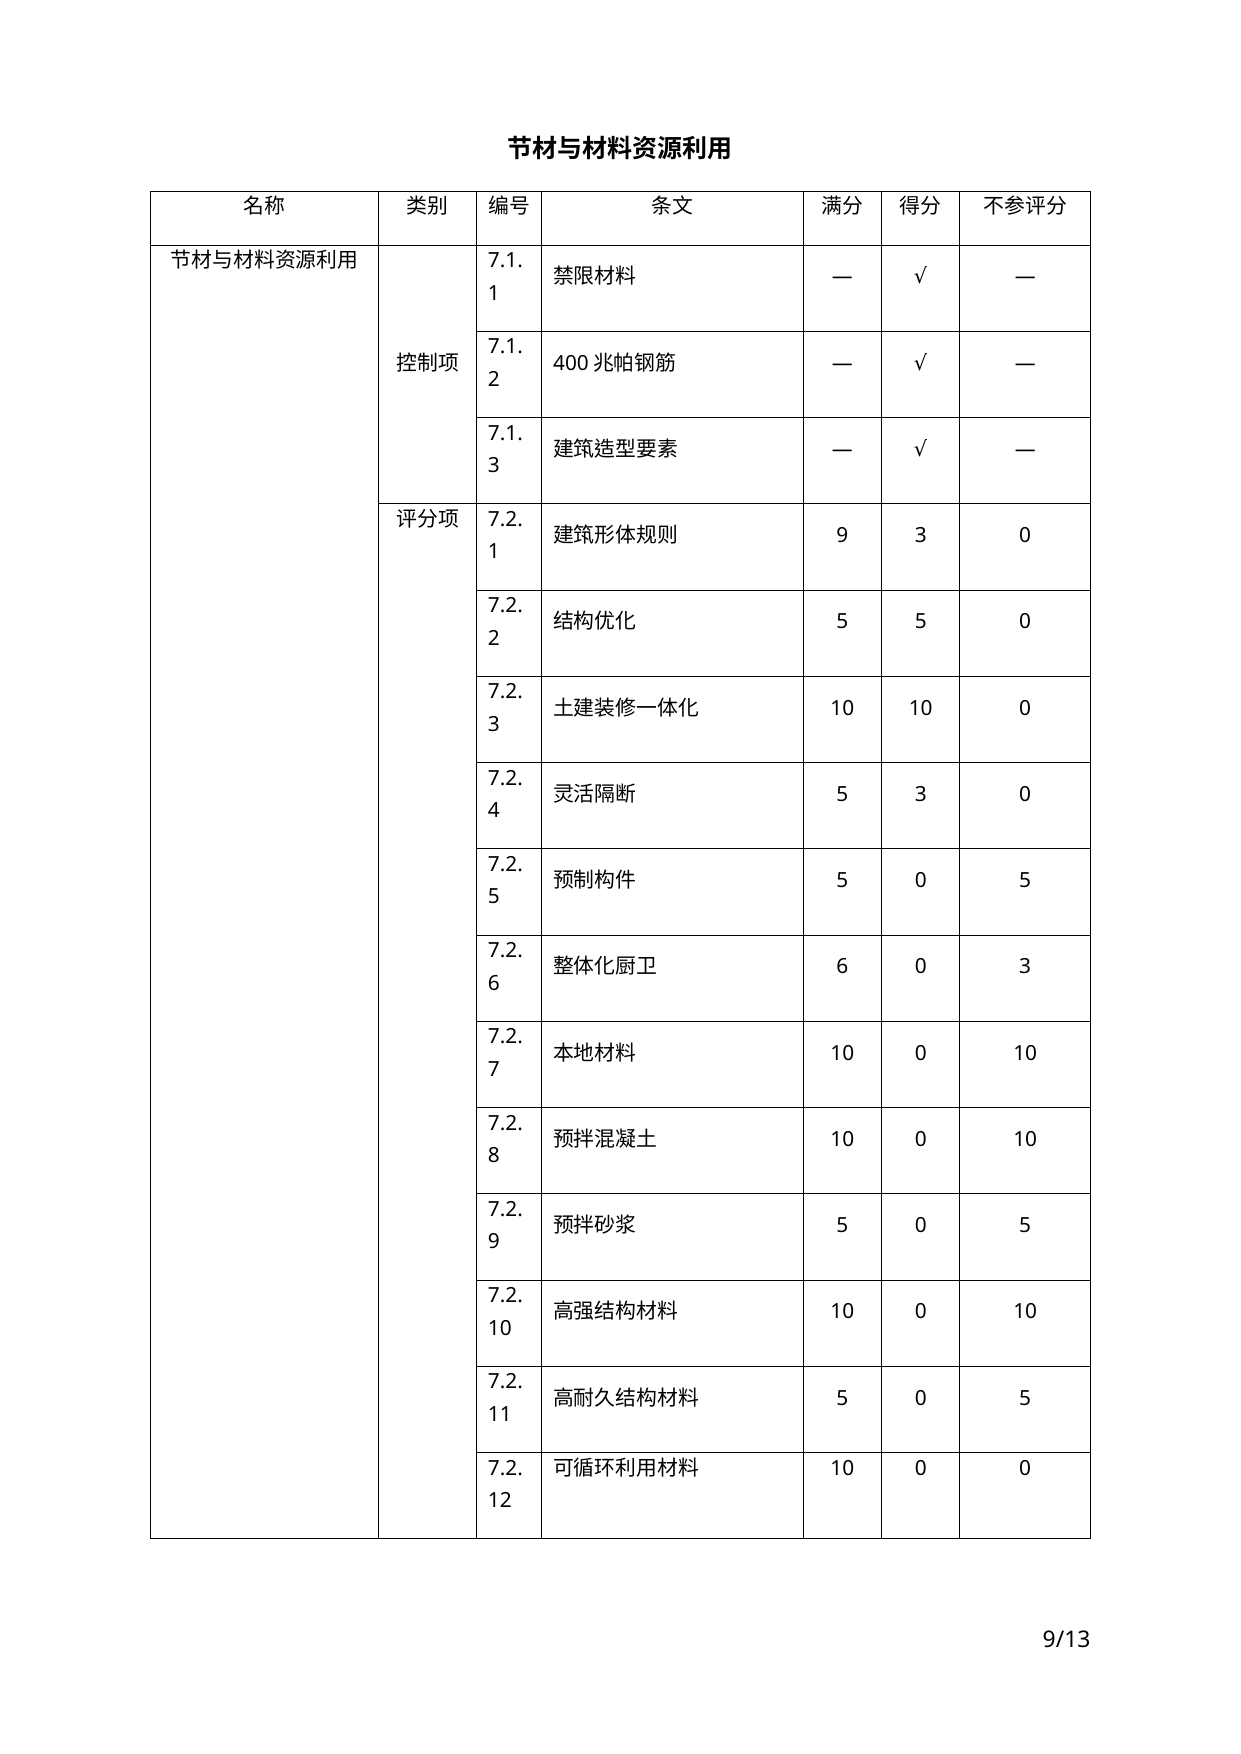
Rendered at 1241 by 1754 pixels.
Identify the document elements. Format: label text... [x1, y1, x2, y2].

table_cell 0 [882, 1108, 959, 1193]
table_cell 7.2.1 [477, 504, 541, 589]
table_cell — [804, 332, 881, 417]
table_cell 10 [960, 1022, 1090, 1107]
table_cell 9 [804, 504, 881, 589]
table_cell 10 [804, 1281, 881, 1366]
table_cell 高强结构材料 [542, 1281, 803, 1366]
table_cell 高耐久结构材料 [542, 1367, 803, 1452]
table_header 名称 [151, 192, 378, 244]
table_cell 预制构件 [542, 849, 803, 934]
table_cell 10 [960, 1281, 1090, 1366]
table_cell 整体化厨卫 [542, 936, 803, 1021]
table_cell 5 [804, 1367, 881, 1452]
table_header 得分 [882, 192, 959, 244]
table_cell 预拌混凝土 [542, 1108, 803, 1193]
table_cell 7.2.4 [477, 763, 541, 848]
table_cell 6 [804, 936, 881, 1021]
table_cell 7.2.7 [477, 1022, 541, 1107]
table_cell 10 [804, 1108, 881, 1193]
table_cell 建筑形体规则 [542, 504, 803, 589]
table_cell 5 [960, 849, 1090, 934]
table_cell 5 [804, 1194, 881, 1279]
table_cell — [960, 418, 1090, 503]
table_cell — [960, 246, 1090, 331]
table_cell 建筑造型要素 [542, 418, 803, 503]
table_cell 400兆帕钢筋 [542, 332, 803, 417]
table_cell 7.2.12 [477, 1453, 541, 1538]
table_cell 0 [882, 936, 959, 1021]
table_cell 可循环利用材料 [542, 1453, 803, 1538]
table_cell 7.2.9 [477, 1194, 541, 1279]
table_cell 节材与材料资源利用 [151, 246, 378, 1538]
table_cell 7.2.10 [477, 1281, 541, 1366]
table_cell 7.2.3 [477, 677, 541, 762]
table_cell 7.1.2 [477, 332, 541, 417]
table_cell 3 [882, 763, 959, 848]
table_cell 0 [960, 1453, 1090, 1538]
table_cell √ [882, 418, 959, 503]
table_cell 5 [882, 591, 959, 676]
table_cell 3 [882, 504, 959, 589]
table_cell 0 [882, 1367, 959, 1452]
table_cell 0 [882, 1453, 959, 1538]
table_cell 0 [882, 849, 959, 934]
table_cell 7.2.5 [477, 849, 541, 934]
table_cell 0 [882, 1194, 959, 1279]
text 节材与材料资源利用 [150, 131, 1090, 165]
table_header 编号 [477, 192, 541, 244]
table_cell 10 [882, 677, 959, 762]
table_header 类别 [379, 192, 476, 244]
table_cell 结构优化 [542, 591, 803, 676]
table_cell 灵活隔断 [542, 763, 803, 848]
table_cell 0 [882, 1281, 959, 1366]
table_cell √ [882, 246, 959, 331]
table_cell — [960, 332, 1090, 417]
table_cell 3 [960, 936, 1090, 1021]
table_cell 禁限材料 [542, 246, 803, 331]
table_cell 本地材料 [542, 1022, 803, 1107]
table_cell 5 [804, 591, 881, 676]
table_cell 7.2.8 [477, 1108, 541, 1193]
table_cell 评分项 [379, 504, 476, 1538]
table_cell 预拌砂浆 [542, 1194, 803, 1279]
table_cell 5 [804, 849, 881, 934]
table_cell 0 [960, 504, 1090, 589]
table_header 满分 [804, 192, 881, 244]
table_cell 0 [882, 1022, 959, 1107]
table_cell √ [882, 332, 959, 417]
table_cell — [804, 246, 881, 331]
table_header 不参评分 [960, 192, 1090, 244]
table_cell 5 [960, 1194, 1090, 1279]
table_cell 10 [804, 1022, 881, 1107]
table_cell 0 [960, 763, 1090, 848]
table_cell — [804, 418, 881, 503]
table_cell 10 [804, 677, 881, 762]
table_cell 7.2.2 [477, 591, 541, 676]
table_cell 0 [960, 677, 1090, 762]
table_cell 控制项 [379, 246, 476, 503]
table_cell 5 [804, 763, 881, 848]
table_cell 7.1.3 [477, 418, 541, 503]
table_cell 土建装修一体化 [542, 677, 803, 762]
table_cell 10 [804, 1453, 881, 1538]
table_cell 7.2.11 [477, 1367, 541, 1452]
table_cell 5 [960, 1367, 1090, 1452]
table_header 条文 [542, 192, 803, 244]
table_cell 7.2.6 [477, 936, 541, 1021]
table_cell 10 [960, 1108, 1090, 1193]
table_cell 7.1.1 [477, 246, 541, 331]
table_cell 0 [960, 591, 1090, 676]
